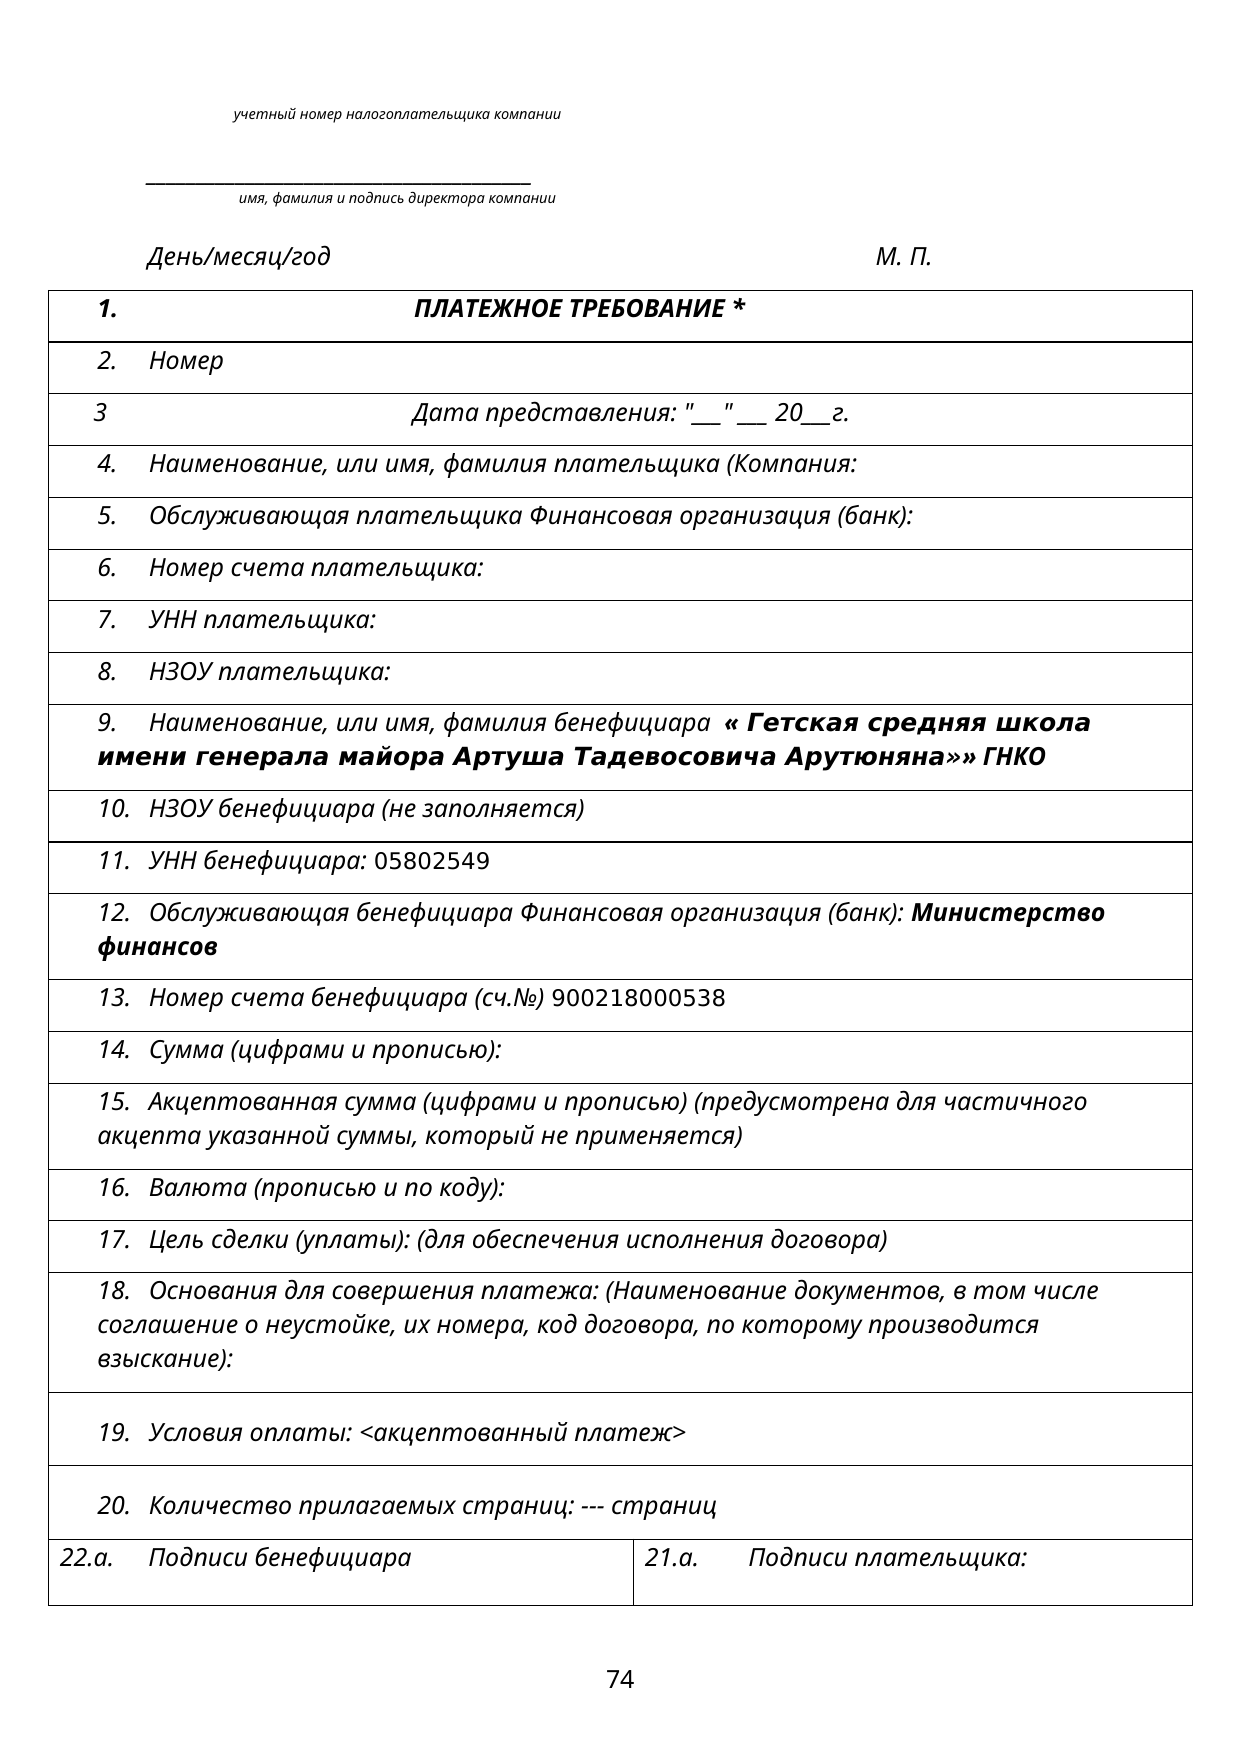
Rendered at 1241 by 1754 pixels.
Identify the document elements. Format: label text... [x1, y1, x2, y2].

text учетный номер налогоплательщика компании [148, 103, 650, 137]
table_cell 20. Количество прилагаемых страниц: --- страниц [49, 1466, 1192, 1538]
table_cell 4. Наименование, или имя, фамилия плательщика (Компания: [49, 446, 1192, 497]
table_cell 11. УНН бенефициара: 05802549 [49, 843, 1192, 893]
table_cell 8. НЗОУ плательщика: [49, 653, 1192, 704]
table_cell 14. Сумма (цифрами и прописью): [49, 1032, 1192, 1083]
table_cell 18. Основания для совершения платежа: (Наименование документов, в том числе соглашение о неустойке, их номера, код договора, по которому производится взыскание): [49, 1273, 1192, 1392]
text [148, 154, 1092, 188]
table_cell 7. УНН плательщика: [49, 601, 1192, 652]
text День/месяц/год М. П. [148, 239, 1092, 273]
table_cell 16. Валюта (прописью и по коду): [49, 1170, 1192, 1220]
table_cell 15. Акцептованная сумма (цифрами и прописью) (предусмотрена для частичного акцепта указанной суммы, который не применяется) [49, 1084, 1192, 1168]
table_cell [49, 1540, 633, 1605]
table_cell 13. Номер счета бенефициара (сч.№) 900218000538 [49, 980, 1192, 1031]
table_cell 9. Наименование, или имя, фамилия бенефициара « Гетская средняя школа имени генерала майора Артуша Тадевосовича Арутюняна»» ГНКО [49, 705, 1192, 790]
table_cell 6. Номер счета плательщика: [49, 550, 1192, 600]
table_header 1. ПЛАТЕЖНОЕ ТРЕБОВАНИЕ * [49, 291, 1192, 341]
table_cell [634, 1540, 1192, 1605]
table_cell 12. Обслуживающая бенефициара Финансовая организация (банк): Министерство финансов [49, 894, 1192, 979]
text имя, фамилия и подпись директора компании [148, 188, 650, 222]
table_cell 19. Условия оплаты: <акцептованный платеж> [49, 1393, 1192, 1465]
table_cell 17. Цель сделки (уплаты): (для обеспечения исполнения договора) [49, 1221, 1192, 1272]
table_cell 3 Дата представления: "___" ___ 20___г. [49, 394, 1192, 445]
table_cell 5. Обслуживающая плательщика Финансовая организация (банк): [49, 498, 1192, 548]
table_cell 2. Номер [49, 343, 1192, 393]
table_cell 10. НЗОУ бенефициара (не заполняется) [49, 791, 1192, 841]
